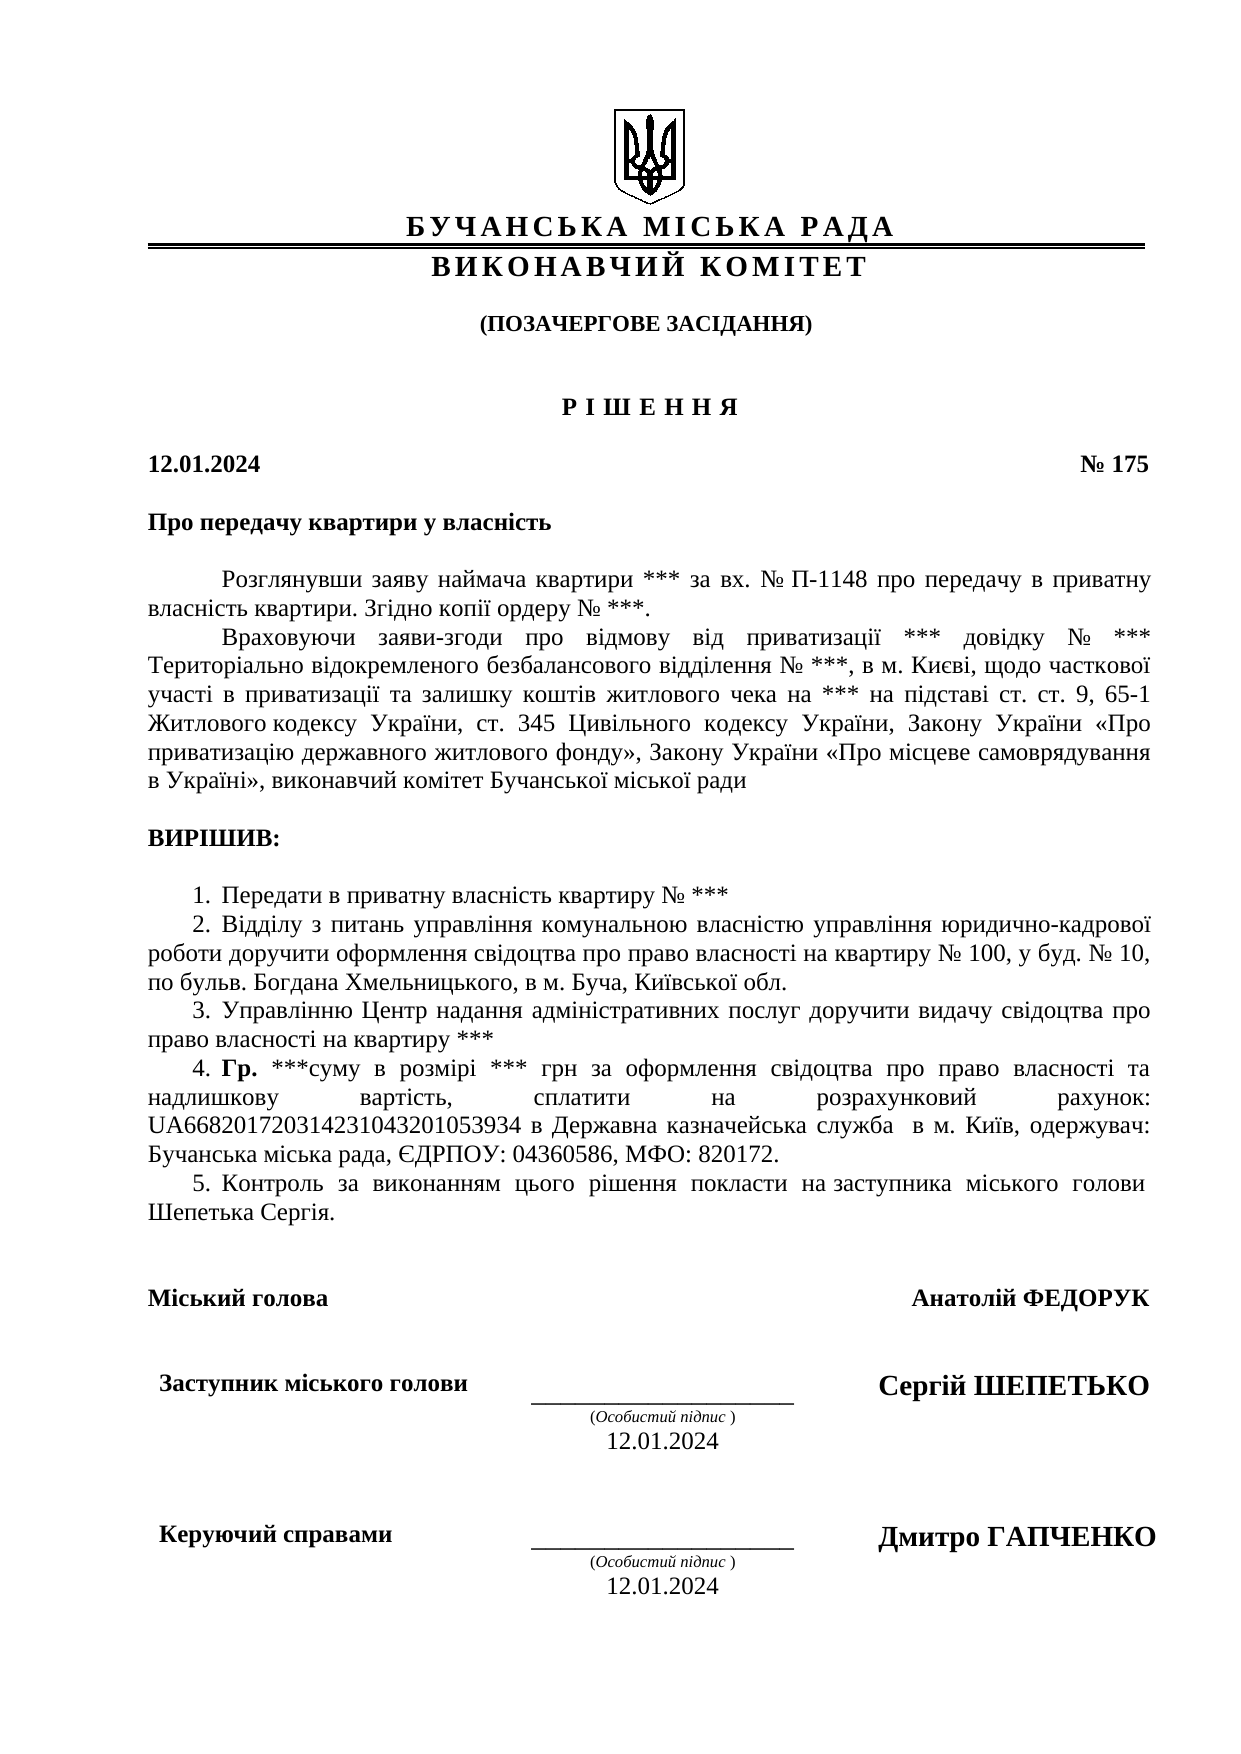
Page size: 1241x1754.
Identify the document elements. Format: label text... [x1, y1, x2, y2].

text 12.01.2024 № 175 [148, 449, 1152, 478]
list Гр. ***суму в розмірі *** грн за оформлення свідоцтва про право власності та надлишкову вартість, сплатити на розрахунковий рахунок: UA668201720314231043201053934 в Державна казначейська служба в м. Київ, одержувач: Бучанська міська рада, ЄДРПОУ: 04360586, МФО: 820172. [148, 1053, 1152, 1168]
text ВИРІШИВ: [148, 823, 1152, 852]
table_header Заступник міського голови [148, 1368, 487, 1519]
table_header Сергій ШЕПЕТЬКО [838, 1368, 1217, 1519]
text Враховуючи заяви-згоди про відмову від приватизації *** довідку № *** Територіально відокремленого безбалансового відділення № ***, в м. Києві, щодо часткової участі в приватизації та залишку коштів житлового чека на *** на підставі ст. ст. 9, 65-1 Житлового кодексу України, ст. 345 Цивільного кодексу України, Закону України «Про приватизацію державного житлового фонду», Закону України «Про місцеве самоврядування в Україні», виконавчий комітет Бучанської міської ради [148, 622, 1152, 794]
table_cell __________________ (Особистий підпис ) 12.01.2024 [487, 1519, 838, 1734]
text Розглянувши заяву наймача квартири *** за вх. № П-1148 про передачу в приватну власність квартири. Згідно копії ордеру № ***. [148, 564, 1152, 622]
list Передати в приватну власність квартиру № *** [148, 881, 1152, 909]
table_cell Керуючий справами [148, 1519, 487, 1734]
list Контроль за виконанням цього рішення покласти на заступника міського голови Шепетька Сергія. [148, 1168, 1152, 1226]
table_header ВИКОНАВЧИЙ КОМІТЕТ (ПОЗАЧЕРГОВЕ ЗАСІДАННЯ) [148, 249, 1144, 363]
table_header __________________ (Особистий підпис ) 12.01.2024 [487, 1368, 838, 1519]
text Міський голова Анатолій ФЕДОРУК [148, 1283, 1152, 1312]
text РІШЕННЯ [148, 392, 1152, 421]
text Про передачу квартири у власність [148, 507, 1152, 536]
text БУЧАНСЬКА МІСЬКА РАДА [148, 209, 1152, 243]
list Відділу з питань управління комунальною власністю управління юридично-кадрової роботи доручити оформлення свідоцтва про право власності на квартиру № 100, у буд. № 10, по бульв. Богдана Хмельницького, в м. Буча, Київської обл. [148, 909, 1152, 996]
list Управлінню Центр надання адміністративних послуг доручити видачу свідоцтва про право власності на квартиру *** [148, 996, 1152, 1053]
table_cell Дмитро ГАПЧЕНКО [838, 1519, 1217, 1734]
